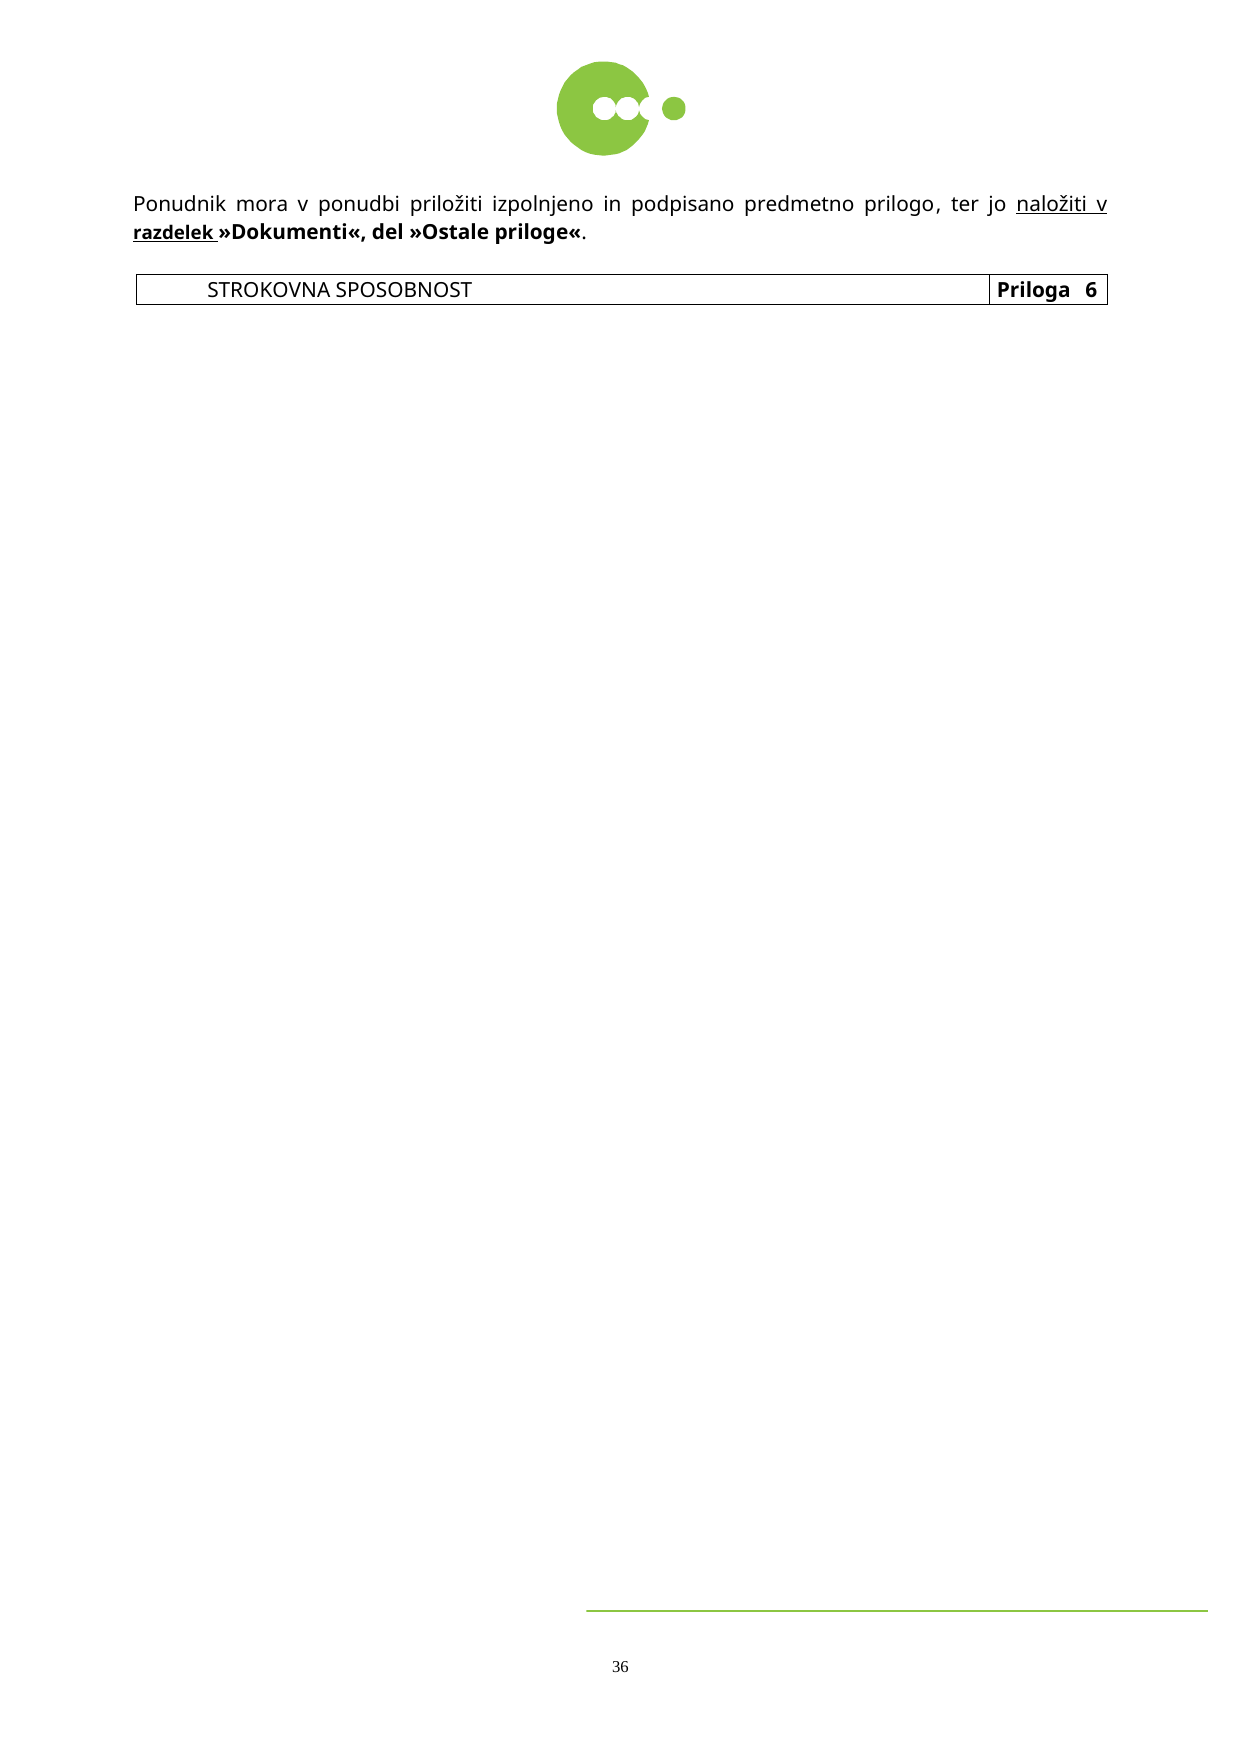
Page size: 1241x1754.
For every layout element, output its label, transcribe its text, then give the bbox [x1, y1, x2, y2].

table_header STROKOVNA SPOSOBNOST [200, 275, 989, 303]
table_header 6 [1078, 275, 1107, 303]
table_header Priloga [990, 275, 1078, 303]
text Ponudnik mora v ponudbi priložiti izpolnjeno in podpisano predmetno prilogo, ter jo naložiti v razdelek »Dokumenti«, del »Ostale priloge«. [133, 189, 1107, 246]
table_header [137, 275, 200, 303]
